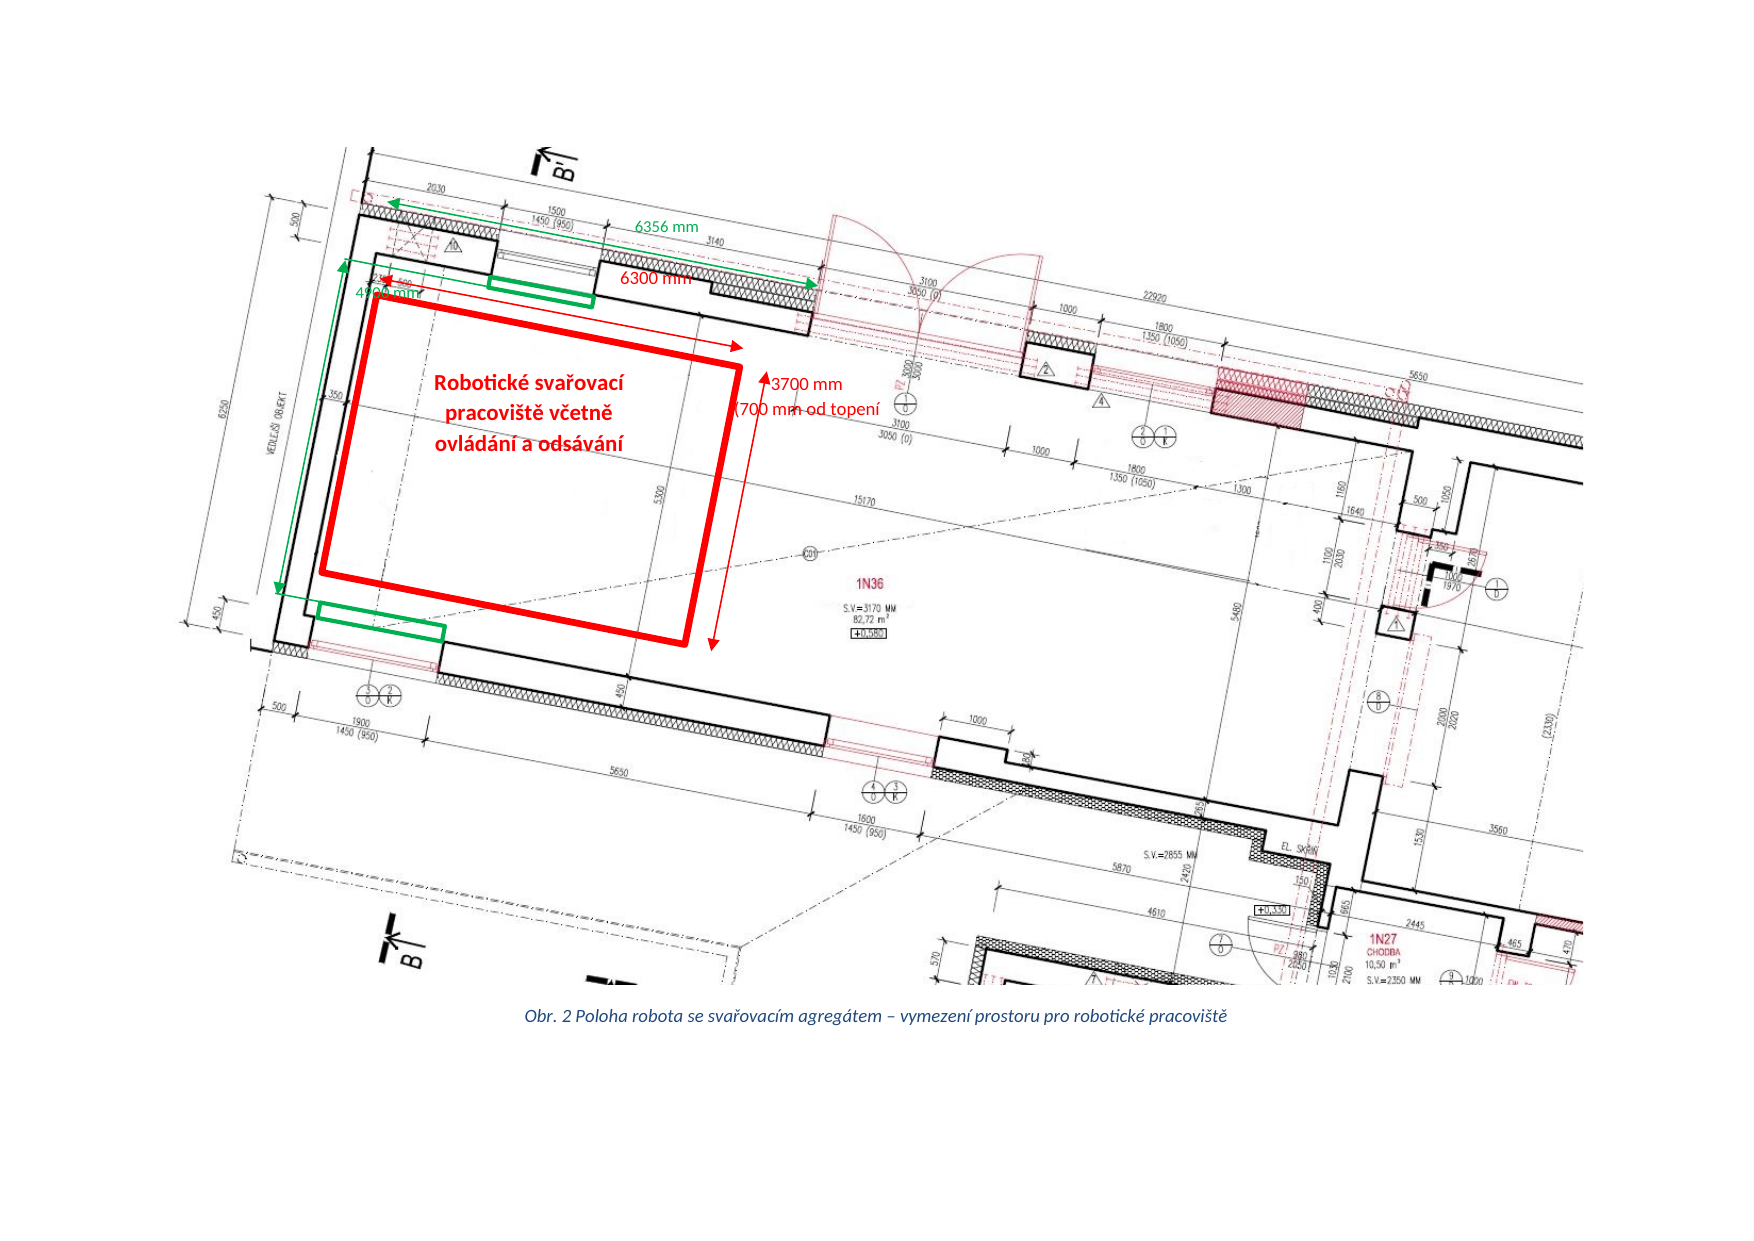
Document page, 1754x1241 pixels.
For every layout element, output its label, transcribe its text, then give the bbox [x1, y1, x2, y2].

text Obr. 2 Poloha robota se svařovacím agregátem – vymezení prostoru pro robotické pracoviště [148, 1004, 1606, 1027]
picture [147, 147, 1584, 985]
